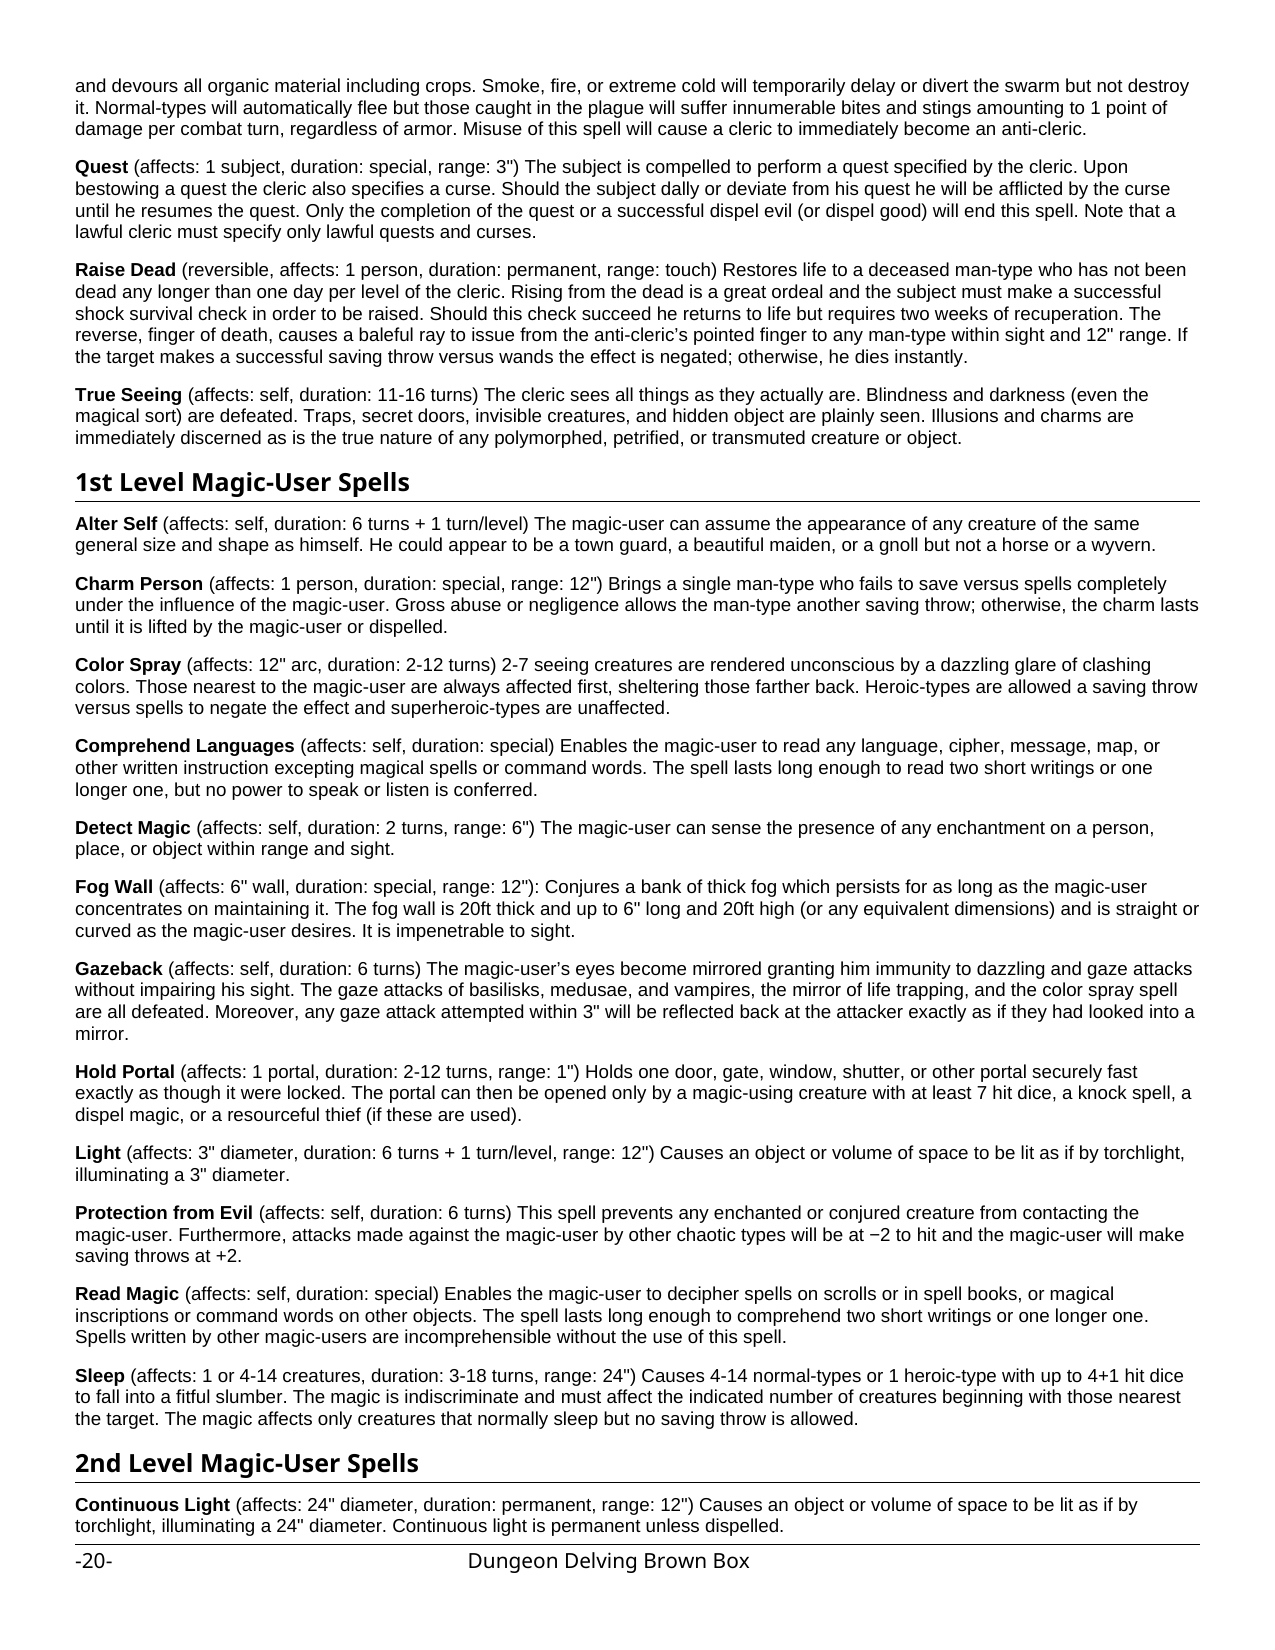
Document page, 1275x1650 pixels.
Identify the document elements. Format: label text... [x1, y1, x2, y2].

text Raise Dead (reversible, affects: 1 person, duration: permanent, range: touch) Restores life to a deceased man-type who has not been dead any longer than one day per level of the cleric. Rising from the dead is a great ordeal and the subject must make a successful shock survival check in order to be raised. Should this check succeed he returns to life but requires two weeks of recuperation. The reverse, finger of death, causes a baleful ray to issue from the anti-cleric’s pointed finger to any man-type within sight and 12" range. If the target makes a successful saving throw versus wands the effect is negated; otherwise, he dies instantly. [75, 259, 1200, 367]
text True Seeing (affects: self, duration: 11-16 turns) The cleric sees all things as they actually are. Blindness and darkness (even the magical sort) are defeated. Traps, secret doors, invisible creatures, and hidden object are plainly seen. Illusions and charms are immediately discerned as is the true nature of any polymorphed, petrified, or transmuted creature or object. [75, 384, 1200, 448]
text Sleep (affects: 1 or 4-14 creatures, duration: 3-18 turns, range: 24") Causes 4-14 normal-types or 1 heroic-type with up to 4+1 hit dice to fall into a fitful slumber. The magic is indiscriminate and must affect the indicated number of creatures beginning with those nearest the target. The magic affects only creatures that normally sleep but no saving throw is allowed. [75, 1364, 1200, 1429]
text Protection from Evil (affects: self, duration: 6 turns) This spell prevents any enchanted or conjured creature from contacting the magic-user. Furthermore, attacks made against the magic-user by other chaotic types will be at −2 to hit and the magic-user will make saving throws at +2. [75, 1202, 1200, 1266]
text Light (affects: 3" diameter, duration: 6 turns + 1 turn/level, range: 12") Causes an object or volume of space to be lit as if by torchlight, illuminating a 3" diameter. [75, 1142, 1200, 1185]
text Quest (affects: 1 subject, duration: special, range: 3") The subject is compelled to perform a quest specified by the cleric. Upon bestowing a quest the cleric also specifies a curse. Should the subject dally or deviate from his quest he will be afflicted by the curse until he resumes the quest. Only the completion of the quest or a successful dispel evil (or dispel good) will end this spell. Note that a lawful cleric must specify only lawful quests and curses. [75, 156, 1200, 243]
text Comprehend Languages (affects: self, duration: special) Enables the magic-user to read any language, cipher, message, map, or other written instruction excepting magical spells or command words. The spell lasts long enough to read two short writings or one longer one, but no power to speak or listen is conferred. [75, 735, 1200, 800]
text Hold Portal (affects: 1 portal, duration: 2-12 turns, range: 1") Holds one door, gate, window, shutter, or other portal securely fast exactly as though it were locked. The portal can then be opened only by a magic-using creature with at least 7 hit dice, a knock spell, a dispel magic, or a resourceful thief (if these are used). [75, 1061, 1200, 1125]
text Detect Magic (affects: self, duration: 2 turns, range: 6") The magic-user can sense the presence of any enchantment on a person, place, or object within range and sight. [75, 817, 1200, 860]
text Continuous Light (affects: 24" diameter, duration: permanent, range: 12") Causes an object or volume of space to be lit as if by torchlight, illuminating a 24" diameter. Continuous light is permanent unless dispelled. [75, 1493, 1200, 1537]
text Color Spray (affects: 12" arc, duration: 2-12 turns) 2-7 seeing creatures are rendered unconscious by a dazzling glare of clashing colors. Those nearest to the magic-user are always affected first, sheltering those farther back. Heroic-types are allowed a saving throw versus spells to negate the effect and superheroic-types are unaffected. [75, 654, 1200, 718]
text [75, 75, 1200, 140]
subtitle 1st Level Magic-User Spells [75, 465, 1200, 501]
text Gazeback (affects: self, duration: 6 turns) The magic-user’s eyes become mirrored granting him immunity to dazzling and gaze attacks without impairing his sight. The gaze attacks of basilisks, medusae, and vampires, the mirror of life trapping, and the color spray spell are all defeated. Moreover, any gaze attack attempted within 3" will be reflected back at the attacker exactly as if they had looked into a mirror. [75, 958, 1200, 1044]
subtitle 2nd Level Magic-User Spells [75, 1446, 1200, 1482]
text Fog Wall (affects: 6" wall, duration: special, range: 12"): Conjures a bank of thick fog which persists for as long as the magic-user concentrates on maintaining it. The fog wall is 20ft thick and up to 6" long and 20ft high (or any equivalent dimensions) and is straight or curved as the magic-user desires. It is impenetrable to sight. [75, 876, 1200, 941]
text Charm Person (affects: 1 person, duration: special, range: 12") Brings a single man-type who fails to save versus spells completely under the influence of the magic-user. Gross abuse or negligence allows the man-type another saving throw; otherwise, the charm lasts until it is lifted by the magic-user or dispelled. [75, 572, 1200, 637]
text Read Magic (affects: self, duration: special) Enables the magic-user to decipher spells on scrolls or in spell books, or magical inscriptions or command words on other objects. The spell lasts long enough to comprehend two short writings or one longer one. Spells written by other magic-users are incomprehensible without the use of this spell. [75, 1283, 1200, 1348]
text Alter Self (affects: self, duration: 6 turns + 1 turn/level) The magic-user can assume the appearance of any creature of the same general size and shape as himself. He could appear to be a town guard, a beautiful maiden, or a gnoll but not a horse or a wyvern. [75, 513, 1200, 556]
